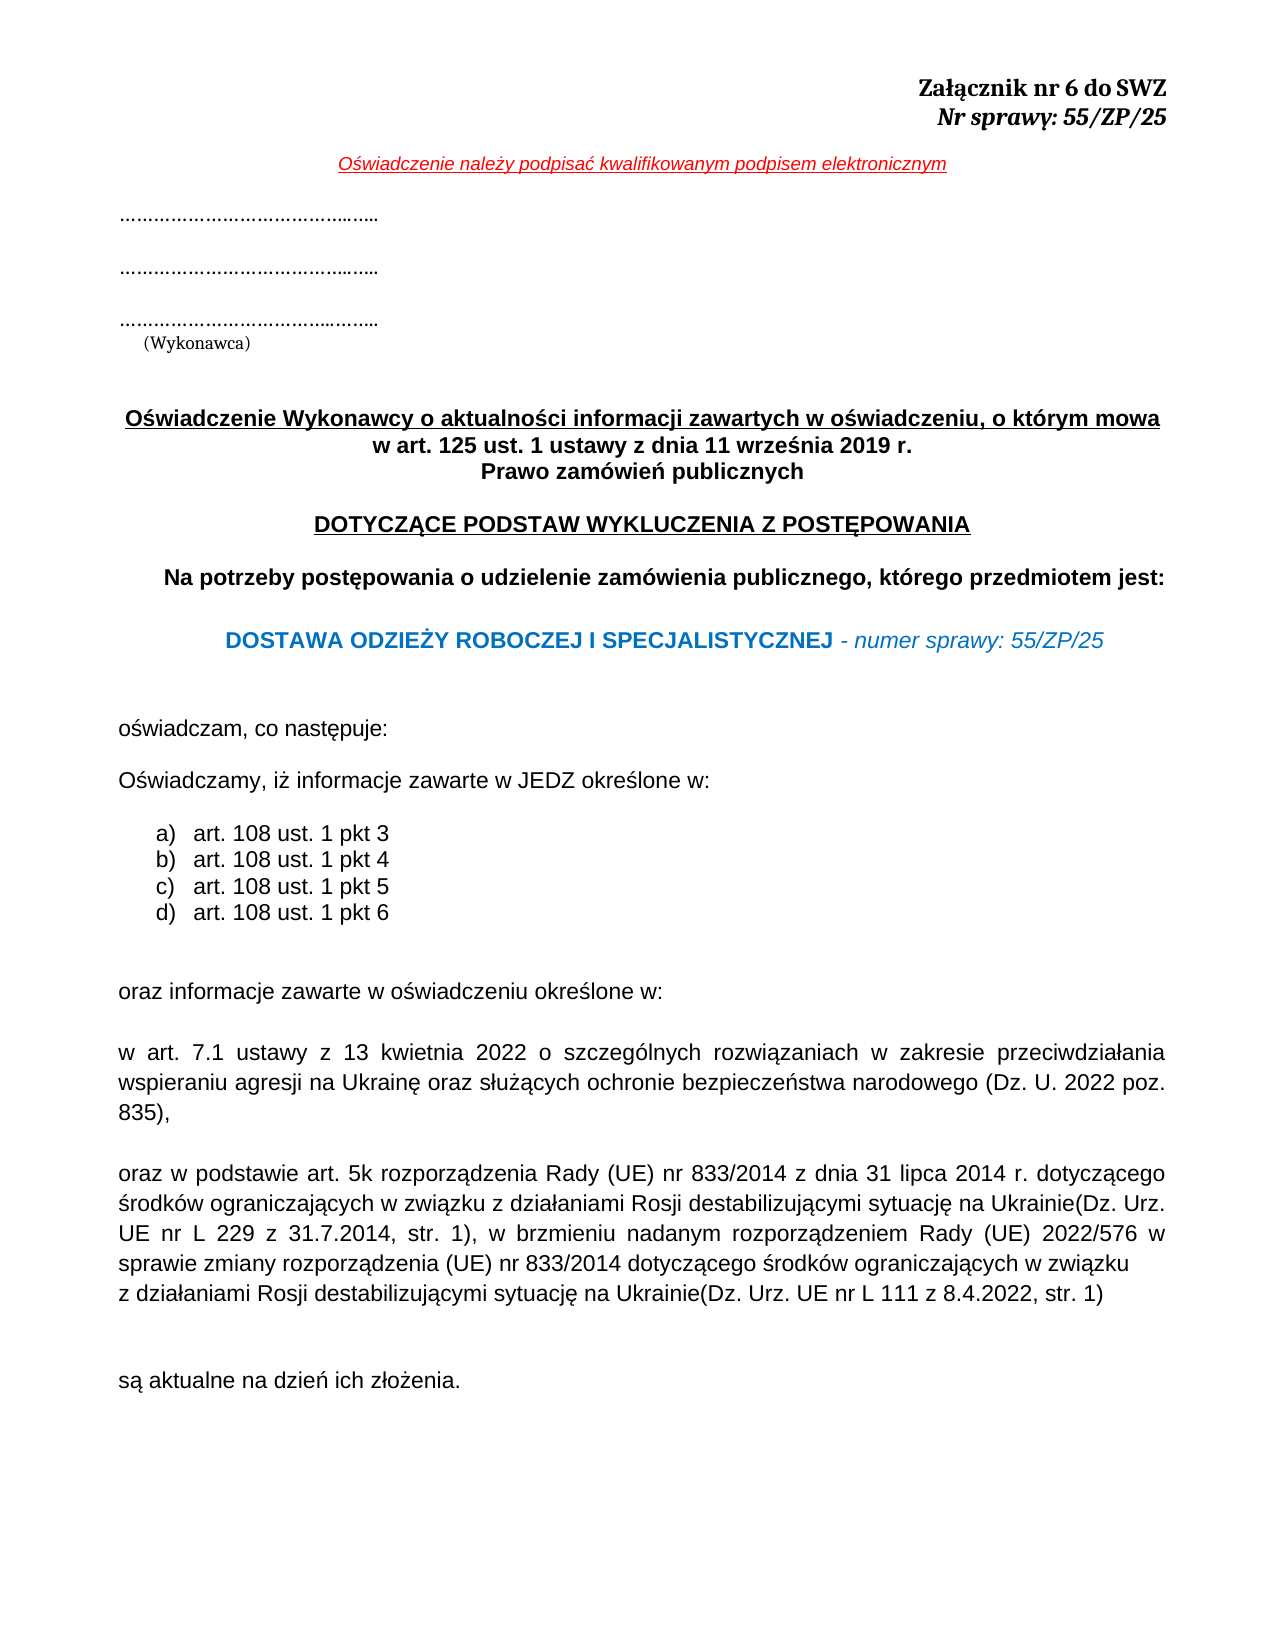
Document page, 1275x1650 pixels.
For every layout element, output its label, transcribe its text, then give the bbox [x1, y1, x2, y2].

list Na potrzeby postępowania o udzielenie zamówienia publicznego, którego przedmiotem jest: [162, 563, 1167, 590]
text ………………………………..…….. [118, 306, 1167, 332]
text …………………………………..….. [118, 201, 1167, 227]
text są aktualne na dzień ich złożenia. [118, 1367, 1167, 1393]
text oraz informacje zawarte w oświadczeniu określone w: [118, 978, 1167, 1004]
list art. 108 ust. 1 pkt 4 [156, 846, 1167, 873]
list art. 108 ust. 1 pkt 3 [156, 820, 1167, 846]
text Oświadczenie należy podpisać kwalifikowanym podpisem elektronicznym [118, 153, 1167, 174]
text Oświadczenie Wykonawcy o aktualności informacji zawartych w oświadczeniu, o którym mowa [118, 405, 1167, 432]
text DOTYCZĄCE PODSTAW WYKLUCZENIA Z POSTĘPOWANIA [118, 511, 1167, 537]
text Oświadczamy, iż informacje zawarte w JEDZ określone w: [118, 767, 1167, 794]
text Prawo zamówień publicznych [118, 458, 1167, 484]
text w art. 7.1 ustawy z 13 kwietnia 2022 o szczególnych rozwiązaniach w zakresie przeciwdziałania wspieraniu agresji na Ukrainę oraz służących ochronie bezpieczeństwa narodowego (Dz. U. 2022 poz. 835), [118, 1039, 1167, 1125]
list art. 108 ust. 1 pkt 5 [156, 873, 1167, 899]
list art. 108 ust. 1 pkt 6 [156, 899, 1167, 926]
text oświadczam, co następuje: [118, 715, 1167, 741]
text w art. 125 ust. 1 ustawy z dnia 11 września 2019 r. [118, 432, 1167, 458]
text (Wykonawca) [118, 332, 1167, 354]
text DOSTAWA ODZIEŻY ROBOCZEJ I SPECJALISTYCZNEJ - numer sprawy: 55/ZP/25 [162, 627, 1167, 653]
text …………………………………..….. [118, 253, 1167, 280]
list oraz w podstawie art. 5k rozporządzenia Rady (UE) nr 833/2014 z dnia 31 lipca 2014 r. dotyczącego środków ograniczających w związku z działaniami Rosji destabilizującymi sytuację na Ukrainie(Dz. Urz. UE nr L 229 z 31.7.2014, str. 1), w brzmieniu nadanym rozporządzeniem Rady (UE) 2022/576 w sprawie zmiany rozporządzenia (UE) nr 833/2014 dotyczącego środków ograniczających w związku z działaniami Rosji destabilizującymi sytuację na Ukrainie(Dz. Urz. UE nr L 111 z 8.4.2022, str. 1) [118, 1159, 1167, 1307]
